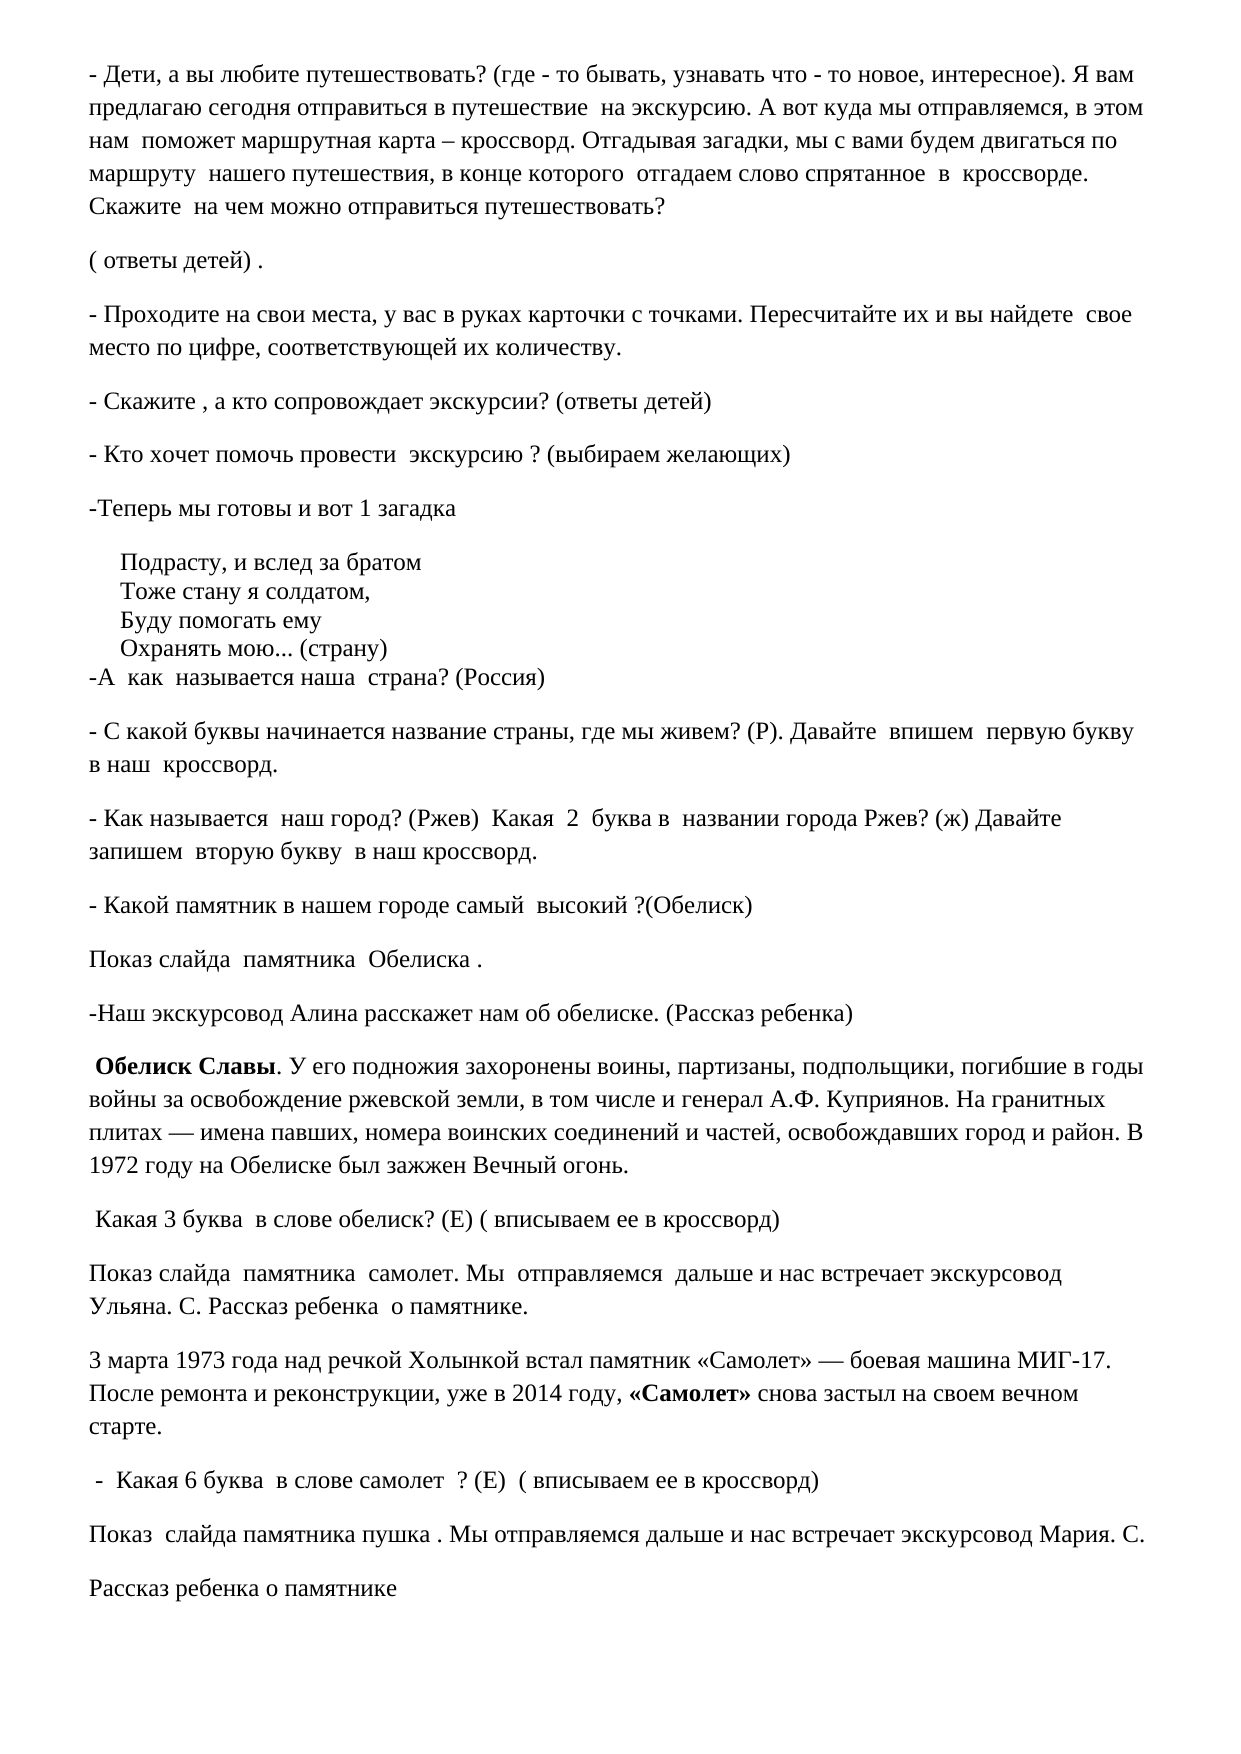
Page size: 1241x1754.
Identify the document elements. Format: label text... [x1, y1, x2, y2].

text - Какая 6 буква в слове самолет ? (Е) ( вписываем ее в кроссворд) [89, 1465, 1152, 1494]
text Рассказ ребенка о памятнике [89, 1573, 1152, 1601]
text - С какой буквы начинается название страны, где мы живем? (Р). Давайте впишем первую букву в наш кроссворд. [89, 716, 1152, 778]
text Какая 3 буква в слове обелиск? (Е) ( вписываем ее в кроссворд) [89, 1204, 1152, 1233]
text - Скажите , а кто сопровождает экскурсии? (ответы детей) [89, 386, 1152, 414]
text Буду помогать ему [89, 605, 1152, 633]
text Тоже стану я солдатом, [89, 576, 1152, 605]
text - Как называется наш город? (Ржев) Какая 2 буква в названии города Ржев? (ж) Давайте запишем вторую букву в наш кроссворд. [89, 803, 1152, 865]
text Показ слайда памятника самолет. Мы отправляемся дальше и нас встречает экскурсовод Ульяна. С. Рассказ ребенка о памятнике. [89, 1258, 1152, 1320]
text ( ответы детей) . [89, 245, 1152, 274]
text - Кто хочет помочь провести экскурсию ? (выбираем желающих) [89, 439, 1152, 468]
text Показ слайда памятника Обелиска . [89, 944, 1152, 972]
text Подрасту, и вслед за братом [89, 547, 1152, 576]
text - Проходите на свои места, у вас в руках карточки с точками. Пересчитайте их и вы найдете свое место по цифре, соответствующей их количеству. [89, 299, 1152, 361]
text Охранять мою... (страну) [89, 633, 1152, 662]
text -Теперь мы готовы и вот 1 загадка [89, 493, 1152, 522]
text -А как называется наша страна? (Россия) [89, 662, 1152, 691]
text - Дети, а вы любите путешествовать? (где - то бывать, узнавать что - то новое, интересное). Я вам предлагаю сегодня отправиться в путешествие на экскурсию. А вот куда мы отправляемся, в этом нам поможет маршрутная карта – кроссворд. Отгадывая загадки, мы с вами будем двигаться по маршруту нашего путешествия, в конце которого отгадаем слово спрятанное в кроссворде. Скажите на чем можно отправиться путешествовать? [89, 59, 1152, 220]
text Обелиск Славы. У его подножия захоронены воины, партизаны, подпольщики, погибшие в годы войны за освобождение ржевской земли, в том числе и генерал А.Ф. Куприянов. На гранитных плитах — имена павших, номера воинских соединений и частей, освобождавших город и район. В 1972 году на Обелиске был зажжен Вечный огонь. [89, 1051, 1152, 1179]
text 3 марта 1973 года над речкой Холынкой встал памятник «Самолет» — боевая машина МИГ-17. После ремонта и реконструкции, уже в 2014 году, «Самолет» снова застыл на своем вечном старте. [89, 1345, 1152, 1440]
text Показ слайда памятника пушка . Мы отправляемся дальше и нас встречает экскурсовод Мария. С. [89, 1519, 1152, 1548]
text - Какой памятник в нашем городе самый высокий ?(Обелиск) [89, 890, 1152, 919]
text -Наш экскурсовод Алина расскажет нам об обелиске. (Рассказ ребенка) [89, 998, 1152, 1026]
